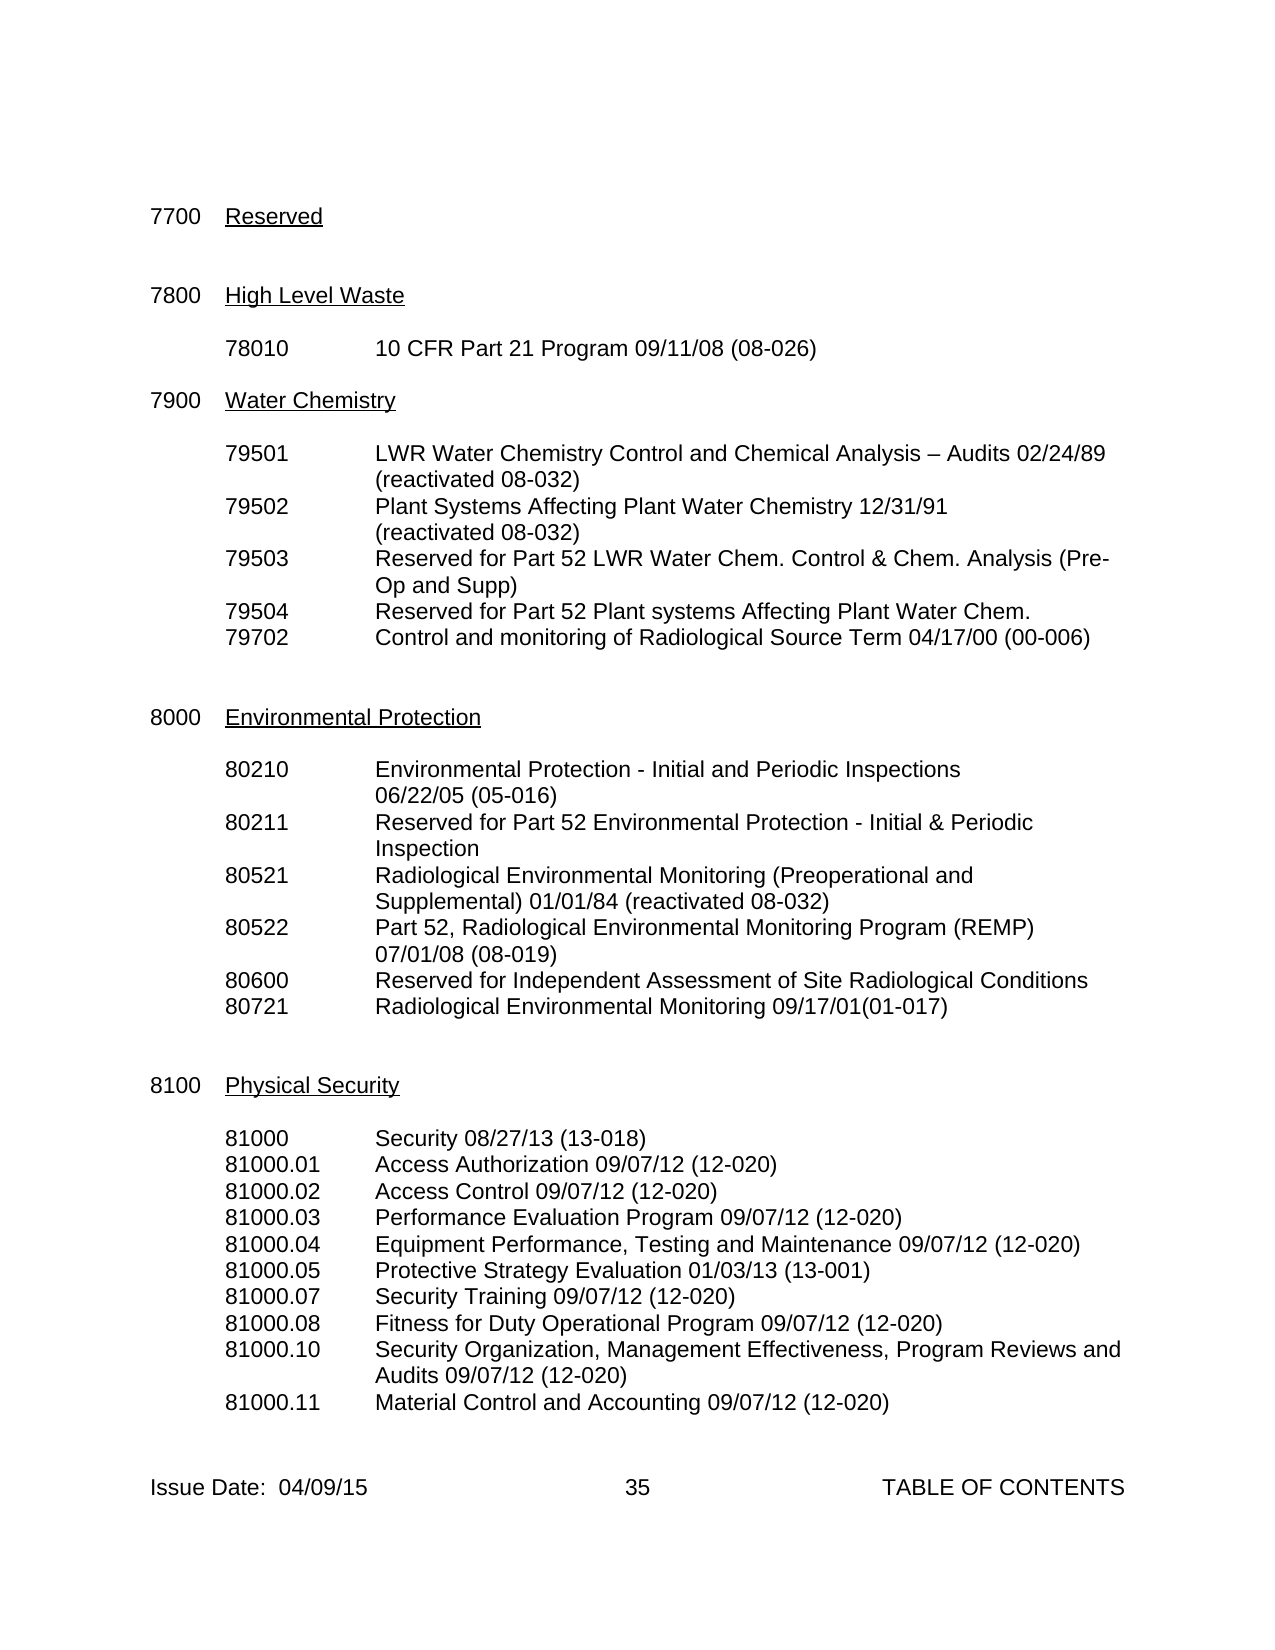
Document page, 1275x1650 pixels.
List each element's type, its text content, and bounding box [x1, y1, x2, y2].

text 80521 Radiological Environmental Monitoring (Preoperational and Supplemental) 01/01/84 (reactivated 08-032) [150, 862, 1125, 914]
text 81000.04 Equipment Performance, Testing and Maintenance 09/07/12 (12-020) [225, 1231, 1125, 1257]
text 79702 Control and monitoring of Radiological Source Term 04/17/00 (00-006) [150, 624, 1125, 651]
text 8000 Environmental Protection [150, 703, 1125, 730]
text 80211 Reserved for Part 52 Environmental Protection - Initial & Periodic Inspection [150, 809, 1125, 862]
text 80210 Environmental Protection - Initial and Periodic Inspections [150, 756, 1125, 782]
text 80721 Radiological Environmental Monitoring 09/17/01(01-017) [150, 993, 1125, 1020]
text 81000.03 Performance Evaluation Program 09/07/12 (12-020) [225, 1204, 1125, 1231]
text 79503 Reserved for Part 52 LWR Water Chem. Control & Chem. Analysis (Pre-Op and Supp) [150, 545, 1125, 598]
text 79501 LWR Water Chemistry Control and Chemical Analysis – Audits 02/24/89 (reactivated 08-032) [150, 440, 1125, 493]
text 7700 Reserved [150, 203, 1125, 229]
text 80600 Reserved for Independent Assessment of Site Radiological Conditions [150, 967, 1125, 993]
text 81000.05 Protective Strategy Evaluation 01/03/13 (13-001) [225, 1257, 1125, 1283]
text 81000.01 Access Authorization 09/07/12 (12-020) [225, 1151, 1125, 1178]
text 81000.10 Security Organization, Management Effectiveness, Program Reviews and Audits 09/07/12 (12-020) [225, 1336, 1125, 1389]
text 80522 Part 52, Radiological Environmental Monitoring Program (REMP) 07/01/08 (08-019) [150, 914, 1125, 967]
text 81000.02 Access Control 09/07/12 (12-020) [225, 1178, 1125, 1204]
text 7900 Water Chemistry [150, 387, 1125, 413]
text 81000.11 Material Control and Accounting 09/07/12 (12-020) [225, 1389, 1125, 1415]
text (reactivated 08-032) [150, 519, 1125, 545]
text 78010 10 CFR Part 21 Program 09/11/08 (08-026) [150, 334, 1125, 361]
text 81000.08 Fitness for Duty Operational Program 09/07/12 (12-020) [225, 1309, 1125, 1336]
text 81000 Security 08/27/13 (13-018) [225, 1125, 1125, 1151]
text 06/22/05 (05-016) [150, 782, 1125, 809]
list High Level Waste [150, 282, 1125, 308]
text 81000.07 Security Training 09/07/12 (12-020) [225, 1283, 1125, 1309]
text 79504 Reserved for Part 52 Plant systems Affecting Plant Water Chem. [150, 598, 1125, 624]
text 8100 Physical Security [150, 1072, 1125, 1099]
text 79502 Plant Systems Affecting Plant Water Chemistry 12/31/91 [150, 493, 1125, 519]
